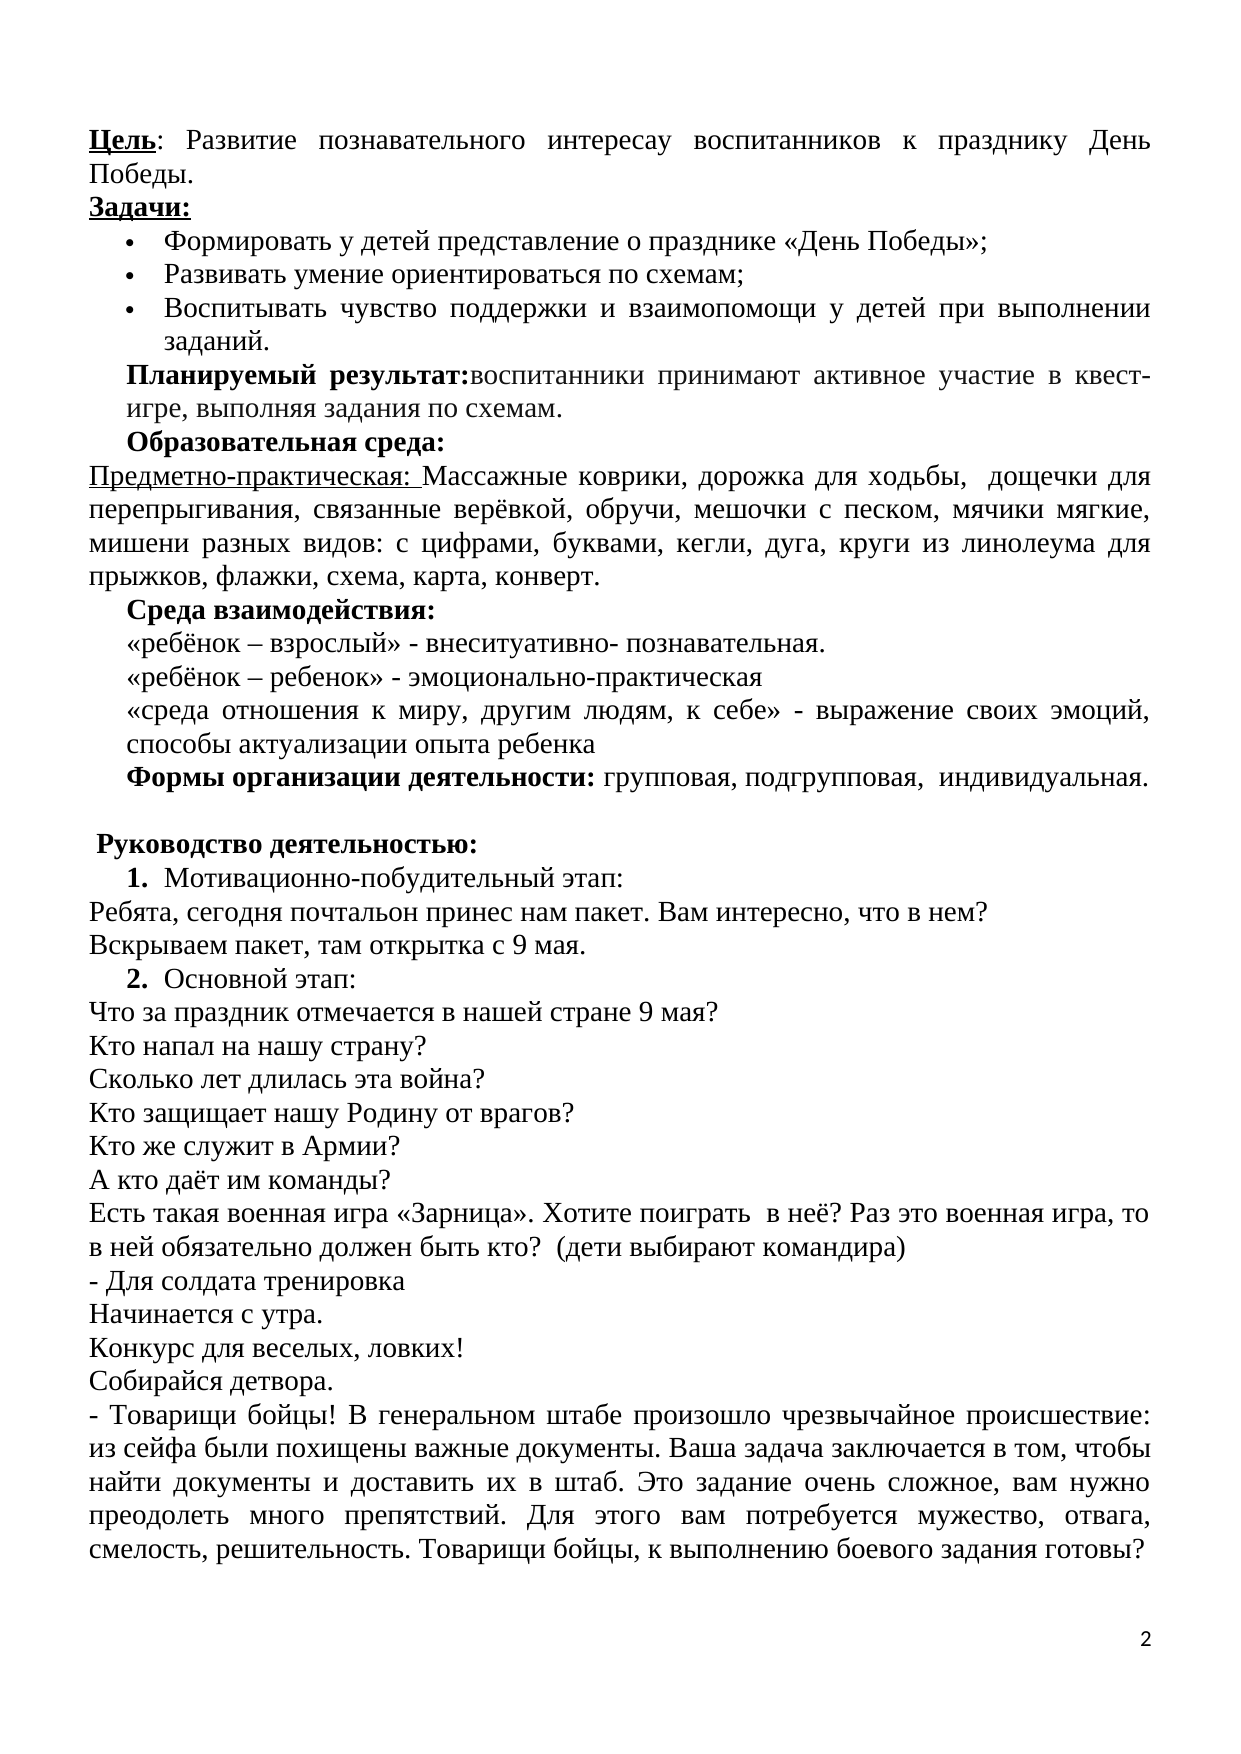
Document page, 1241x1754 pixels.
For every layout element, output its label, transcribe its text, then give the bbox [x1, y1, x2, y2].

text «среда отношения к миру, другим людям, к себе» - выражение своих эмоций, способы актуализации опыта ребенка [126, 692, 1152, 759]
text Вскрываем пакет, там открытка с 9 мая. [89, 927, 1152, 961]
text - Товарищи бойцы! В генеральном штабе произошло чрезвычайное происшествие: из сейфа были похищены важные документы. Ваша задача заключается в том, чтобы найти документы и доставить их в штаб. Это задание очень сложное, вам нужно преодолеть много препятствий. Для этого вам потребуется мужество, отвага, смелость, решительность. Товарищи бойцы, к выполнению боевого задания готовы? [89, 1397, 1152, 1564]
text Кто напал на нашу страну? [89, 1028, 1152, 1061]
text Предметно-практическая: Массажные коврики, дорожка для ходьбы, дощечки для перепрыгивания, связанные верёвкой, обручи, мешочки с песком, мячики мягкие, мишени разных видов: с цифрами, буквами, кегли, дуга, круги из линолеума для прыжков, флажки, схема, карта, конверт. [89, 458, 1152, 592]
list Формировать у детей представление о празднике «День Победы»; [126, 223, 1152, 256]
text - Для солдата тренировка [89, 1263, 1152, 1296]
text Кто же служит в Армии? [89, 1128, 1152, 1162]
list Основной этап: [126, 961, 1152, 994]
list Развивать умение ориентироваться по схемам; [126, 256, 1152, 290]
text А кто даёт им команды? [89, 1162, 1152, 1196]
text Руководство деятельностью: [89, 827, 1152, 860]
text Ребята, сегодня почтальон принес нам пакет. Вам интересно, что в нем? [89, 894, 1152, 927]
text Сколько лет длилась эта война? [89, 1061, 1152, 1095]
text Конкурс для веселых, ловких! [89, 1330, 1152, 1363]
list Мотивационно-побудительный этап: [126, 860, 1152, 894]
text Начинается с утра. [89, 1296, 1152, 1330]
text Образовательная среда: [126, 424, 1152, 458]
text Цель: Развитие познавательного интересау воспитанников к празднику День Победы. [89, 122, 1152, 189]
text Собирайся детвора. [89, 1363, 1152, 1397]
text Планируемый результат:воспитанники принимают активное участие в квест-игре, выполняя задания по схемам. [126, 357, 1152, 424]
list Воспитывать чувство поддержки и взаимопомощи у детей при выполнении заданий. [126, 290, 1152, 357]
text Кто защищает нашу Родину от врагов? [89, 1095, 1152, 1128]
text Что за праздник отмечается в нашей стране 9 мая? [89, 994, 1152, 1028]
text «ребёнок – взрослый» - внеситуативно- познавательная. [126, 625, 1152, 659]
text Формы организации деятельности: групповая, подгрупповая, индивидуальная. [126, 759, 1152, 793]
text Задачи: [89, 189, 1152, 223]
text Есть такая военная игра «Зарница». Хотите поиграть в неё? Раз это военная игра, то в ней обязательно должен быть кто? (дети выбирают командира) [89, 1196, 1152, 1263]
text Среда взаимодействия: [126, 592, 1152, 625]
text «ребёнок – ребенок» - эмоционально-практическая [126, 659, 1152, 692]
